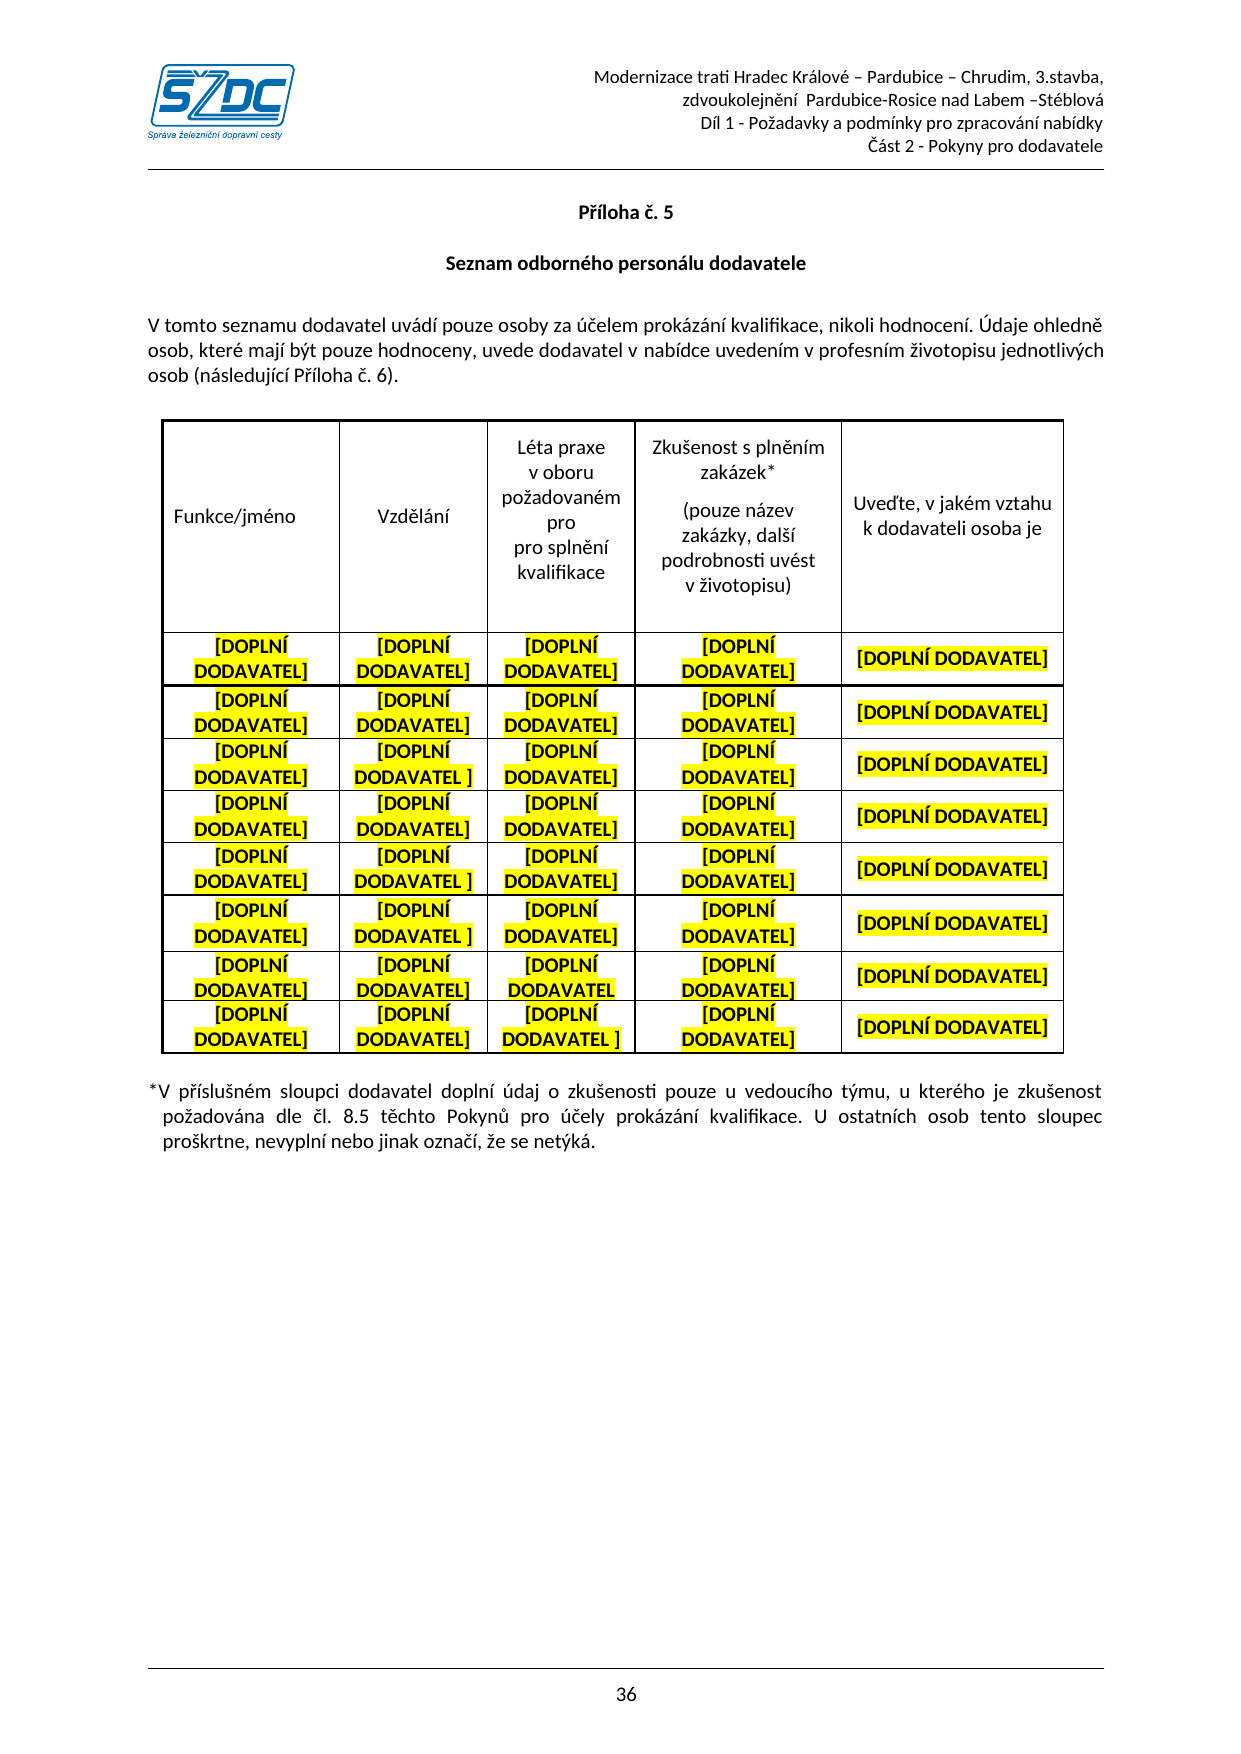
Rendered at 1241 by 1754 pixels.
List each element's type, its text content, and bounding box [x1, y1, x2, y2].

table_cell [DOPLNÍ DODAVATEL] [488, 739, 525, 789]
table_cell [DOPLNÍ DODAVATEL] [598, 633, 634, 684]
table_header Uveďte, v jakém vztahu k dodavateli osoba je [842, 422, 1063, 597]
table_cell [DOPLNÍ DODAVATEL] [340, 952, 377, 999]
table_cell [DOPLNÍ DODAVATEL] [842, 952, 1063, 999]
table_cell [DOPLNÍ DODAVATEL] [842, 896, 1063, 951]
table_cell [DOPLNÍ DODAVATEL] [842, 791, 1063, 841]
table_cell [DOPLNÍ DODAVATEL] [164, 1001, 215, 1052]
table_cell [DOPLNÍ DODAVATEL] [636, 633, 702, 684]
table_cell [DOPLNÍ DODAVATEL] [288, 952, 339, 999]
text Příloha č. 5 [148, 199, 1104, 224]
table_cell [DOPLNÍ DODAVATEL] [636, 896, 841, 951]
table_cell [DOPLNÍ DODAVATEL] [288, 739, 339, 789]
table_cell [DOPLNÍ DODAVATEL] [598, 687, 634, 738]
table_cell [DOPLNÍ DODAVATEL DODAVATEL] [488, 952, 525, 999]
table_cell [DOPLNÍ DODAVATEL] [340, 633, 377, 684]
text V tomto seznamu dodavatel uvádí pouze osoby za účelem prokázání kvalifikace, nikoli hodnocení. Údaje ohledně osob, které mají být pouze hodnoceny, uvede dodavatel v nabídce uvedením v profesním životopisu jednotlivých osob (následující Příloha č. 6). [148, 313, 1104, 388]
table_cell [DOPLNÍ DODAVATEL] [340, 687, 377, 738]
table_cell [DOPLNÍ DODAVATEL] [488, 896, 634, 951]
table_cell [DOPLNÍ DODAVATEL] [636, 952, 702, 999]
table_header Léta praxe v oboru požadovaném pro pro splnění kvalifikace [488, 422, 634, 597]
table_cell [DOPLNÍ DODAVATEL] [450, 687, 487, 738]
table_cell [DOPLNÍ DODAVATEL] [598, 791, 634, 841]
table_cell [DOPLNÍ DODAVATEL] [775, 1001, 841, 1052]
table_cell [DOPLNÍ DODAVATEL] [164, 952, 215, 999]
text Seznam odborného personálu dodavatele [148, 250, 1104, 275]
table_cell [DOPLNÍ DODAVATEL DODAVATEL] [598, 952, 634, 999]
table_cell [DOPLNÍ DODAVATEL ] [598, 1001, 634, 1052]
table_cell [DOPLNÍ DODAVATEL] [450, 791, 487, 841]
table_cell [842, 597, 1063, 632]
table_cell [DOPLNÍ DODAVATEL] [842, 1001, 1063, 1052]
table_cell [DOPLNÍ DODAVATEL] [164, 687, 215, 738]
table_cell [DOPLNÍ DODAVATEL ] [340, 739, 377, 789]
table_cell [DOPLNÍ DODAVATEL] [842, 633, 1063, 684]
table_cell [DOPLNÍ DODAVATEL] [636, 739, 702, 789]
table_cell [DOPLNÍ DODAVATEL] [775, 633, 841, 684]
table_cell [DOPLNÍ DODAVATEL] [842, 687, 1063, 738]
table_cell [164, 597, 339, 632]
table_cell [DOPLNÍ DODAVATEL ] [450, 739, 487, 789]
table_cell [DOPLNÍ DODAVATEL] [288, 687, 339, 738]
table_cell [DOPLNÍ DODAVATEL] [598, 739, 634, 789]
table_cell [DOPLNÍ DODAVATEL] [288, 1001, 339, 1052]
table_cell [DOPLNÍ DODAVATEL] [636, 843, 841, 894]
table_cell [DOPLNÍ DODAVATEL] [488, 843, 634, 894]
table_cell [DOPLNÍ DODAVATEL] [164, 739, 215, 789]
table_header Zkušenost s plněním zakázek* (pouze název zakázky, další podrobnosti uvést v životopisu) [636, 422, 841, 597]
table_cell [DOPLNÍ DODAVATEL] [842, 843, 1063, 894]
table_cell [DOPLNÍ DODAVATEL] [775, 791, 841, 841]
table_cell [340, 597, 487, 632]
table_cell [DOPLNÍ DODAVATEL ] [340, 843, 487, 894]
table_cell [DOPLNÍ DODAVATEL] [164, 633, 215, 684]
table_cell [DOPLNÍ DODAVATEL] [775, 952, 841, 999]
table_header Vzdělání [340, 422, 487, 597]
table_cell [DOPLNÍ DODAVATEL] [288, 633, 339, 684]
table_cell [DOPLNÍ DODAVATEL] [775, 739, 841, 789]
table_cell [DOPLNÍ DODAVATEL] [288, 791, 339, 841]
table_cell [DOPLNÍ DODAVATEL] [164, 791, 215, 841]
table_cell [DOPLNÍ DODAVATEL] [450, 952, 487, 999]
table_cell [DOPLNÍ DODAVATEL] [450, 633, 487, 684]
table_cell [DOPLNÍ DODAVATEL] [636, 791, 702, 841]
table_cell [DOPLNÍ DODAVATEL] [450, 1001, 487, 1052]
table_cell [488, 597, 634, 632]
table_cell [636, 597, 841, 632]
table_cell [DOPLNÍ DODAVATEL] [340, 1001, 377, 1052]
table_cell [DOPLNÍ DODAVATEL] [340, 791, 377, 841]
table_cell [DOPLNÍ DODAVATEL] [164, 896, 339, 951]
table_cell [DOPLNÍ DODAVATEL] [775, 687, 841, 738]
table_cell [DOPLNÍ DODAVATEL ] [488, 1001, 525, 1052]
table_cell [DOPLNÍ DODAVATEL] [164, 843, 339, 894]
table_cell [DOPLNÍ DODAVATEL] [636, 1001, 702, 1052]
table_cell [DOPLNÍ DODAVATEL ] [340, 896, 487, 951]
table_header Funkce/jméno [164, 422, 339, 597]
table_cell [DOPLNÍ DODAVATEL] [488, 633, 525, 684]
table_cell [DOPLNÍ DODAVATEL] [636, 687, 702, 738]
table_cell [DOPLNÍ DODAVATEL] [488, 791, 525, 841]
table_cell [DOPLNÍ DODAVATEL] [488, 687, 525, 738]
text *V příslušném sloupci dodavatel doplní údaj o zkušenosti pouze u vedoucího týmu, u kterého je zkušenost požadována dle čl. 8.5 těchto Pokynů pro účely prokázání kvalifikace. U ostatních osob tento sloupec proškrtne, nevyplní nebo jinak označí, že se netýká. [148, 1078, 1104, 1153]
table_cell [DOPLNÍ DODAVATEL] [842, 739, 1063, 789]
